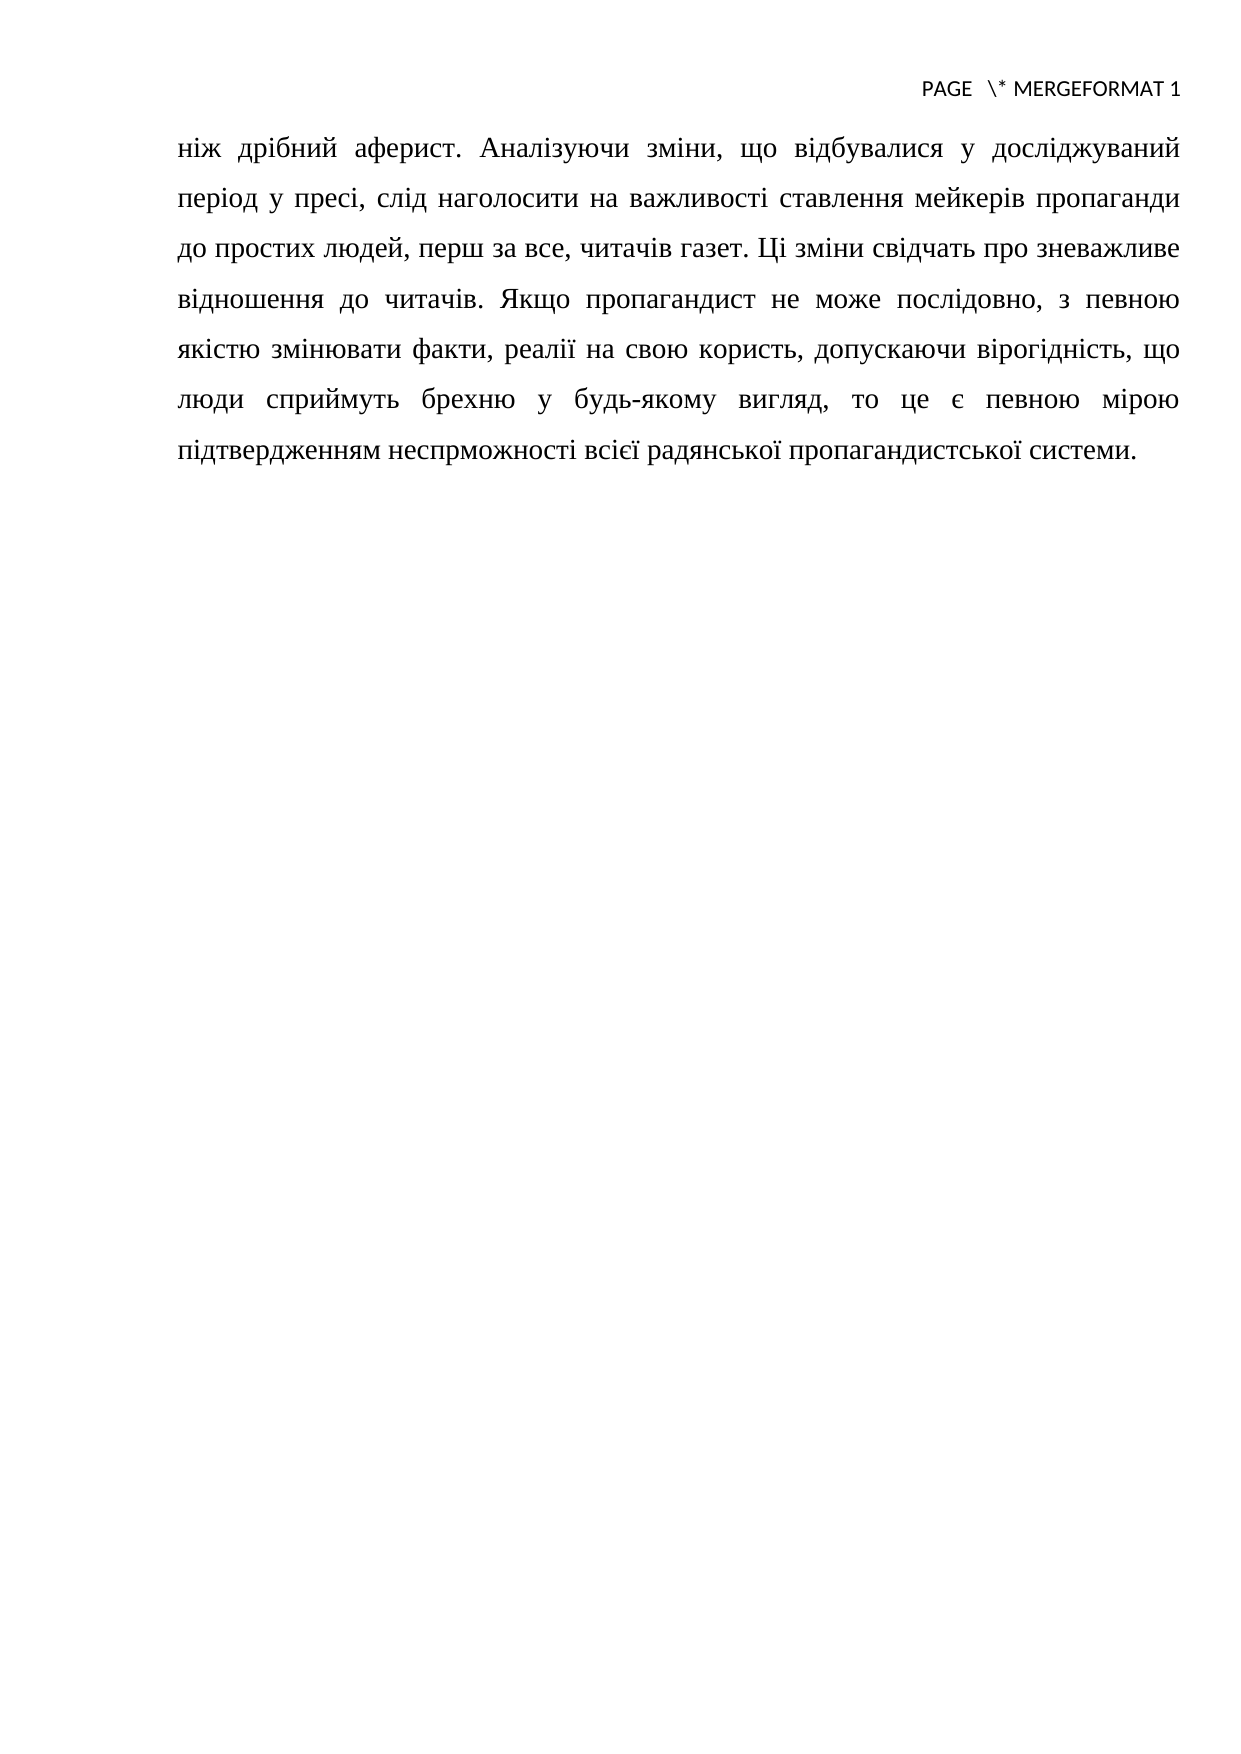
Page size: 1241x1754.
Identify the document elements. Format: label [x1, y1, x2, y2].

text [177, 130, 1181, 465]
